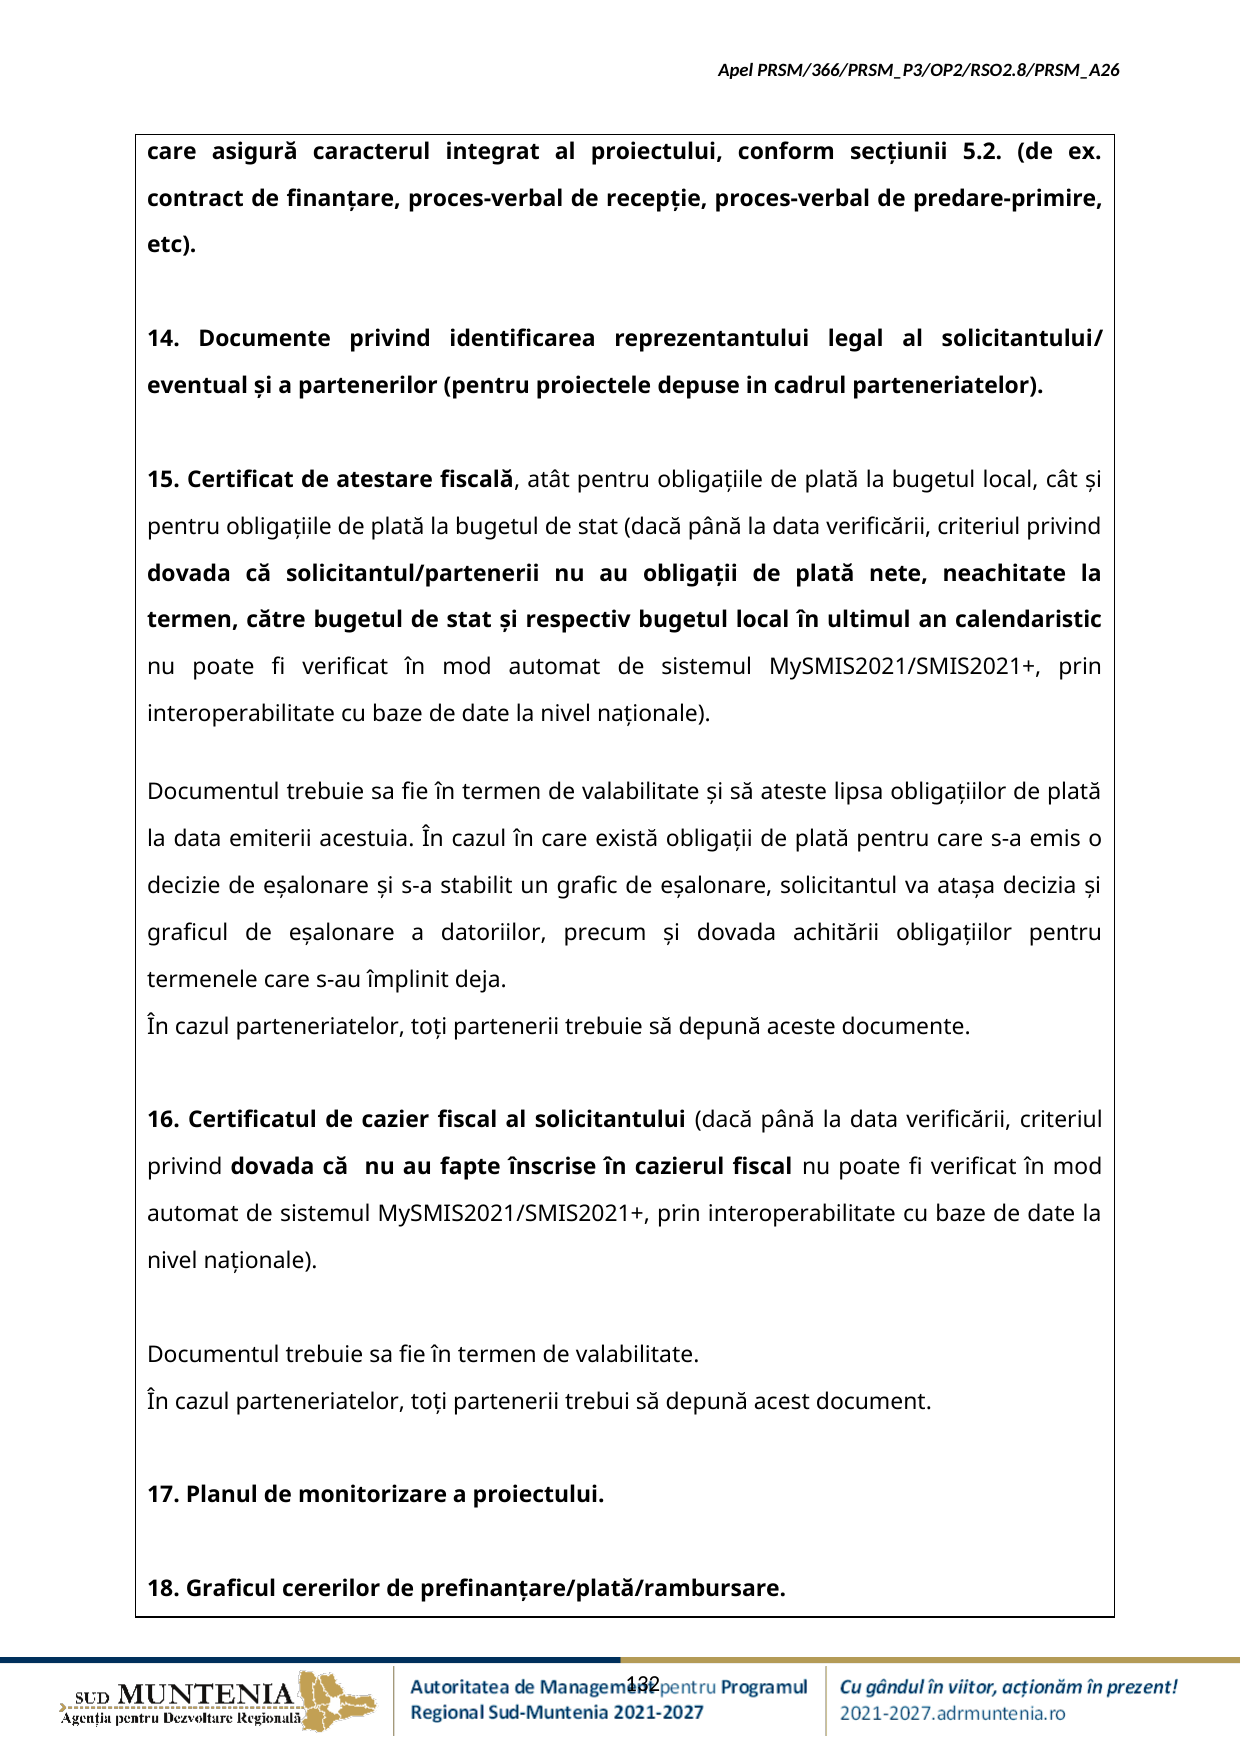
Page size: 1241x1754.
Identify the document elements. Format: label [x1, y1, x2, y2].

picture [0, 1657, 1241, 1737]
table_header [136, 135, 1114, 1616]
